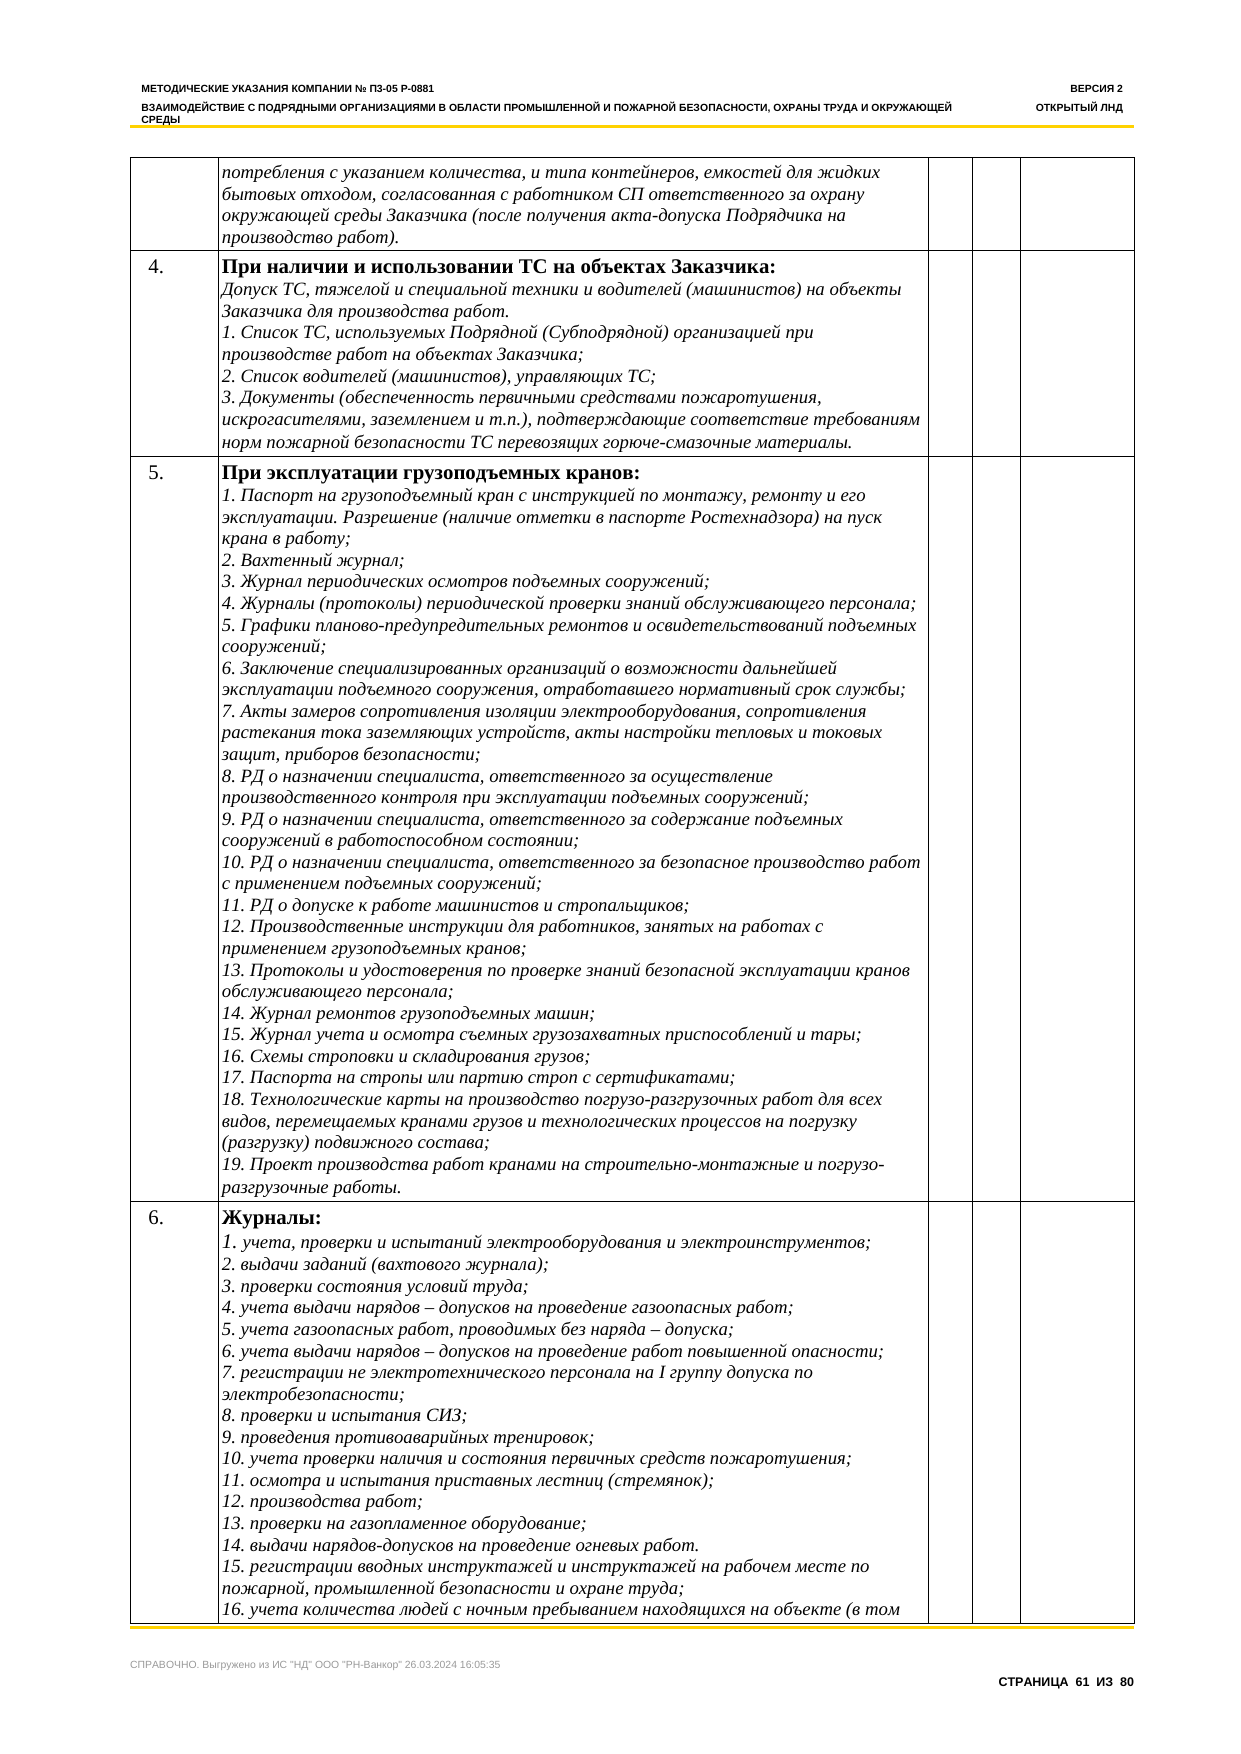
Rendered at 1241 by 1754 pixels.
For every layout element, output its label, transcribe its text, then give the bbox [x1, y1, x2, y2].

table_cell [219, 158, 928, 250]
table_cell [929, 251, 972, 456]
table_cell При наличии и использовании ТС на объектах Заказчика: Допуск ТС, тяжелой и специальной техники и водителей (машинистов) на объекты Заказчика для производства работ. 1. Список ТС, используемых Подрядной (Субподрядной) организацией при производстве работ на объектах Заказчика; 2. Список водителей (машинистов), управляющих ТС; 3. Документы (обеспеченность первичными средствами пожаротушения, искрогасителями, заземлением и т.п.), подтверждающие соответствие требованиям норм пожарной безопасности ТС перевозящих горюче-смазочные материалы. [219, 251, 928, 456]
table_cell [1021, 158, 1134, 250]
table_cell [131, 158, 218, 250]
table_cell [929, 1202, 972, 1623]
table_cell При эксплуатации грузоподъемных кранов: 1. Паспорт на грузоподъемный кран с инструкцией по монтажу, ремонту и его эксплуатации. Разрешение (наличие отметки в паспорте Ростехнадзора) на пуск крана в работу; 2. Вахтенный журнал; 3. Журнал периодических осмотров подъемных сооружений; 4. Журналы (протоколы) периодической проверки знаний обслуживающего персонала; 5. Графики планово-предупредительных ремонтов и освидетельствований подъемных сооружений; 6. Заключение специализированных организаций о возможности дальнейшей эксплуатации подъемного сооружения, отработавшего нормативный срок службы; 7. Акты замеров сопротивления изоляции электрооборудования, сопротивления растекания тока заземляющих устройств, акты настройки тепловых и токовых защит, приборов безопасности; 8. РД о назначении специалиста, ответственного за осуществление производственного контроля при эксплуатации подъемных сооружений; 9. РД о назначении специалиста, ответственного за содержание подъемных сооружений в работоспособном состоянии; 10. РД о назначении специалиста, ответственного за безопасное производство работ с применением подъемных сооружений; 11. РД о допуске к работе машинистов и стропальщиков; 12. Производственные инструкции для работников, занятых на работах с применением грузоподъемных кранов; 13. Протоколы и удостоверения по проверке знаний безопасной эксплуатации кранов обслуживающего персонала; 14. Журнал ремонтов грузоподъемных машин; 15. Журнал учета и осмотра съемных грузозахватных приспособлений и тары; 16. Схемы строповки и складирования грузов; 17. Паспорта на стропы или партию строп с сертификатами; 18. Технологические карты на производство погрузо-разгрузочных работ для всех видов, перемещаемых кранами грузов и технологических процессов на погрузку (разгрузку) подвижного состава; 19. Проект производства работ кранами на строительно-монтажные и погрузо-разгрузочные работы. [219, 457, 928, 1201]
table_cell [973, 158, 1020, 250]
table_cell [131, 251, 218, 456]
table_cell [973, 1202, 1020, 1623]
table_cell [131, 457, 218, 1201]
table_cell [1021, 251, 1134, 456]
table_cell [131, 1202, 218, 1623]
table_cell [929, 158, 972, 250]
table_cell [1021, 457, 1134, 1201]
table_cell [973, 457, 1020, 1201]
table_cell [973, 251, 1020, 456]
table_cell [929, 457, 972, 1201]
table_cell [1021, 1202, 1134, 1623]
